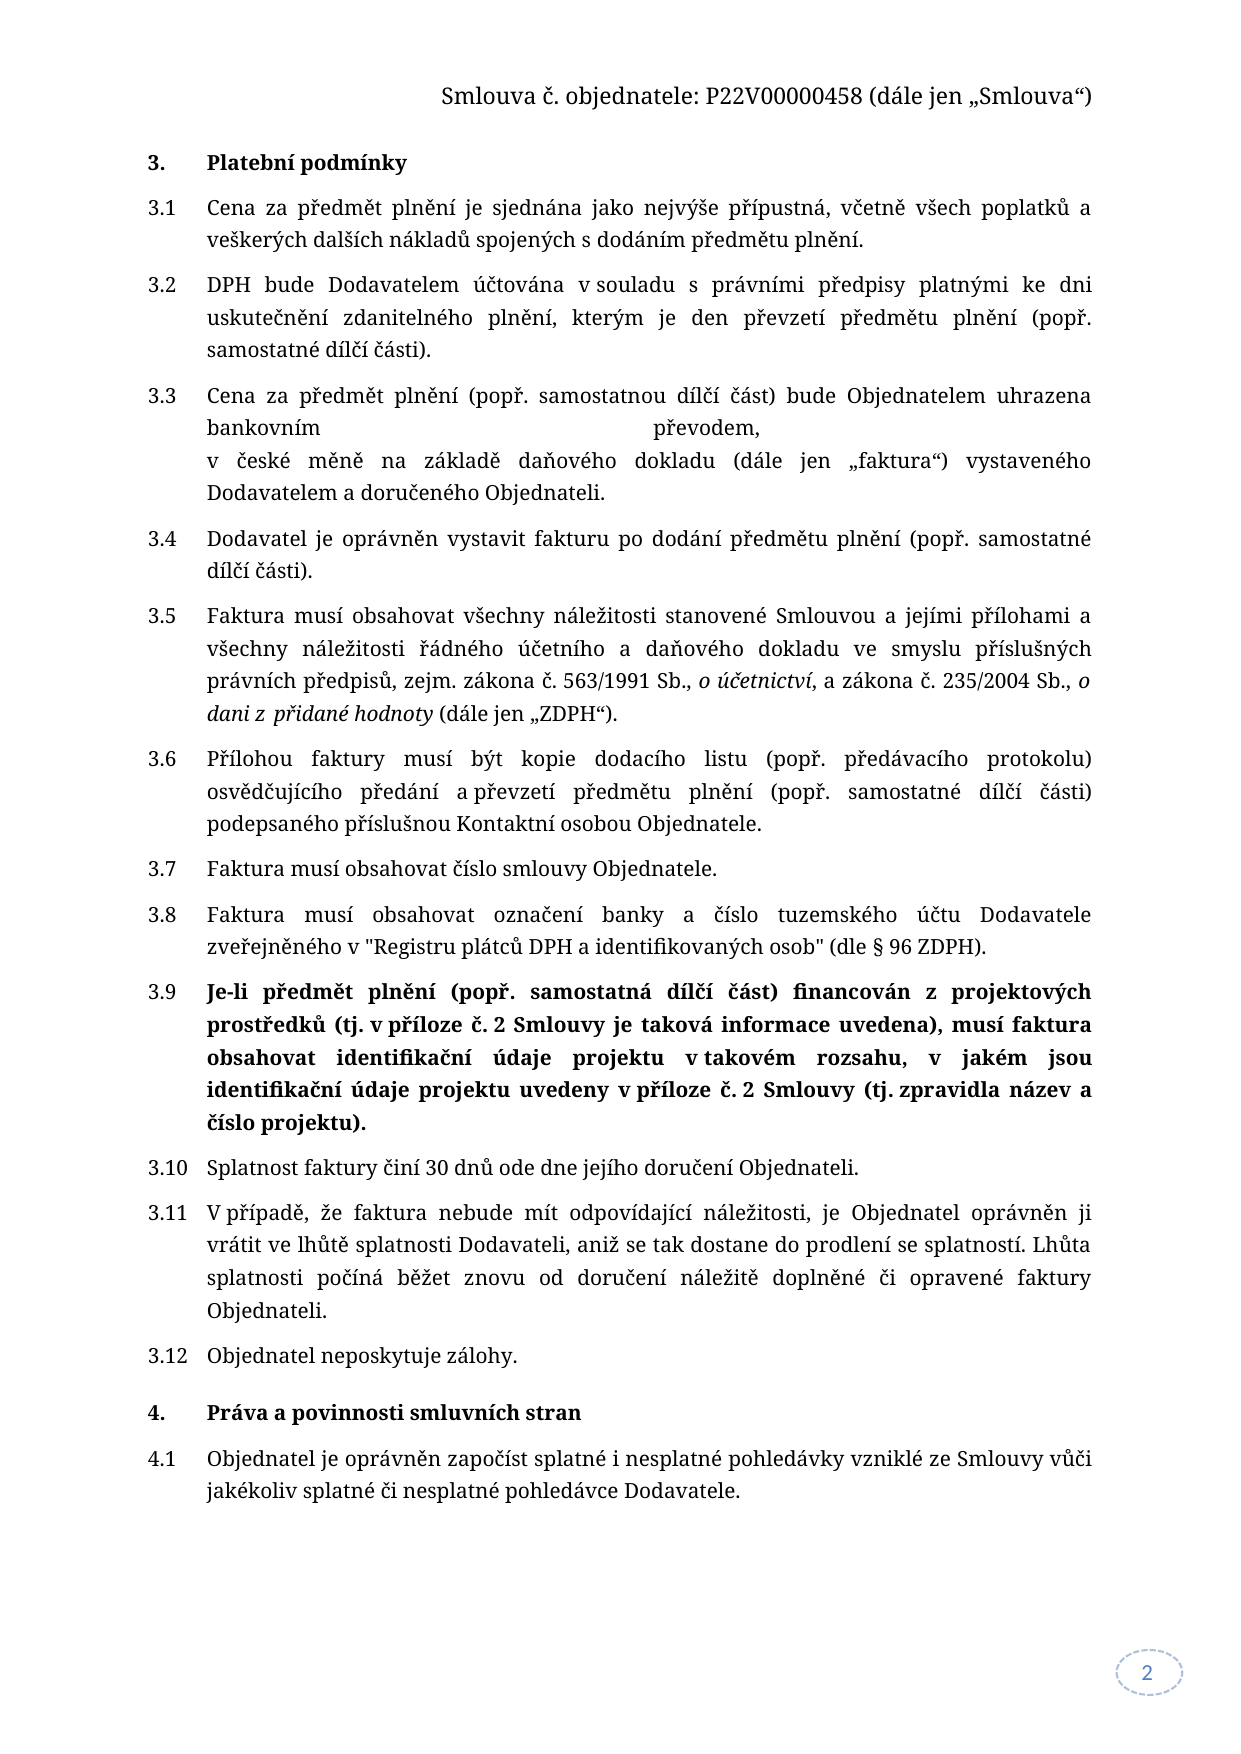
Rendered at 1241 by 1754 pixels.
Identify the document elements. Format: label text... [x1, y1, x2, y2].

list DPH bude Dodavatelem účtována v souladu s právními předpisy platnými ke dni uskutečnění zdanitelného plnění, kterým je den převzetí předmětu plnění (popř. samostatné dílčí části). [148, 270, 1093, 364]
list Objednatel je oprávněn započíst splatné i nesplatné pohledávky vzniklé ze Smlouvy vůči jakékoliv splatné či nesplatné pohledávce Dodavatele. [148, 1444, 1093, 1505]
list Faktura musí obsahovat číslo smlouvy Objednatele. [148, 854, 1093, 883]
list Splatnost faktury činí 30 dnů ode dne jejího doručení Objednateli. [148, 1153, 1093, 1181]
list Přílohou faktury musí být kopie dodacího listu (popř. předávacího protokolu) osvědčujícího předání a převzetí předmětu plnění (popř. samostatné dílčí části) podepsaného příslušnou Kontaktní osobou Objednatele. [148, 744, 1093, 838]
list Platební podmínky [148, 148, 1093, 176]
list Cena za předmět plnění je sjednána jako nejvýše přípustná, včetně všech poplatků a veškerých dalších nákladů spojených s dodáním předmětu plnění. [148, 193, 1093, 254]
list Práva a povinnosti smluvních stran [148, 1398, 1093, 1427]
list Dodavatel je oprávněn vystavit fakturu po dodání předmětu plnění (popř. samostatné dílčí části). [148, 524, 1093, 585]
list Faktura musí obsahovat označení banky a číslo tuzemského účtu Dodavatele zveřejněného v "Registru plátců DPH a identifikovaných osob" (dle § 96 ZDPH). [148, 900, 1093, 961]
list V případě, že faktura nebude mít odpovídající náležitosti, je Objednatel oprávněn ji vrátit ve lhůtě splatnosti Dodavateli, aniž se tak dostane do prodlení se splatností. Lhůta splatnosti počíná běžet znovu od doručení náležitě doplněné či opravené faktury Objednateli. [148, 1198, 1093, 1324]
list Je-li předmět plnění (popř. samostatná dílčí část) financován z projektových prostředků (tj. v příloze č. 2 Smlouvy je taková informace uvedena), musí faktura obsahovat identifikační údaje projektu v takovém rozsahu, v jakém jsou identifikační údaje projektu uvedeny v příloze č. 2 Smlouvy (tj. zpravidla název a číslo projektu). [148, 977, 1093, 1136]
list Faktura musí obsahovat všechny náležitosti stanovené Smlouvou a jejími přílohami a všechny náležitosti řádného účetního a daňového dokladu ve smyslu příslušných právních předpisů, zejm. zákona č. 563/1991 Sb., o účetnictví, a zákona č. 235/2004 Sb., o dani z přidané hodnoty (dále jen „ZDPH“). [148, 601, 1093, 728]
list Cena za předmět plnění (popř. samostatnou dílčí část) bude Objednatelem uhrazena bankovním převodem, v české měně na základě daňového dokladu (dále jen „faktura“) vystaveného Dodavatelem a doručeného Objednateli. [148, 381, 1093, 507]
list Objednatel neposkytuje zálohy. [148, 1341, 1093, 1369]
